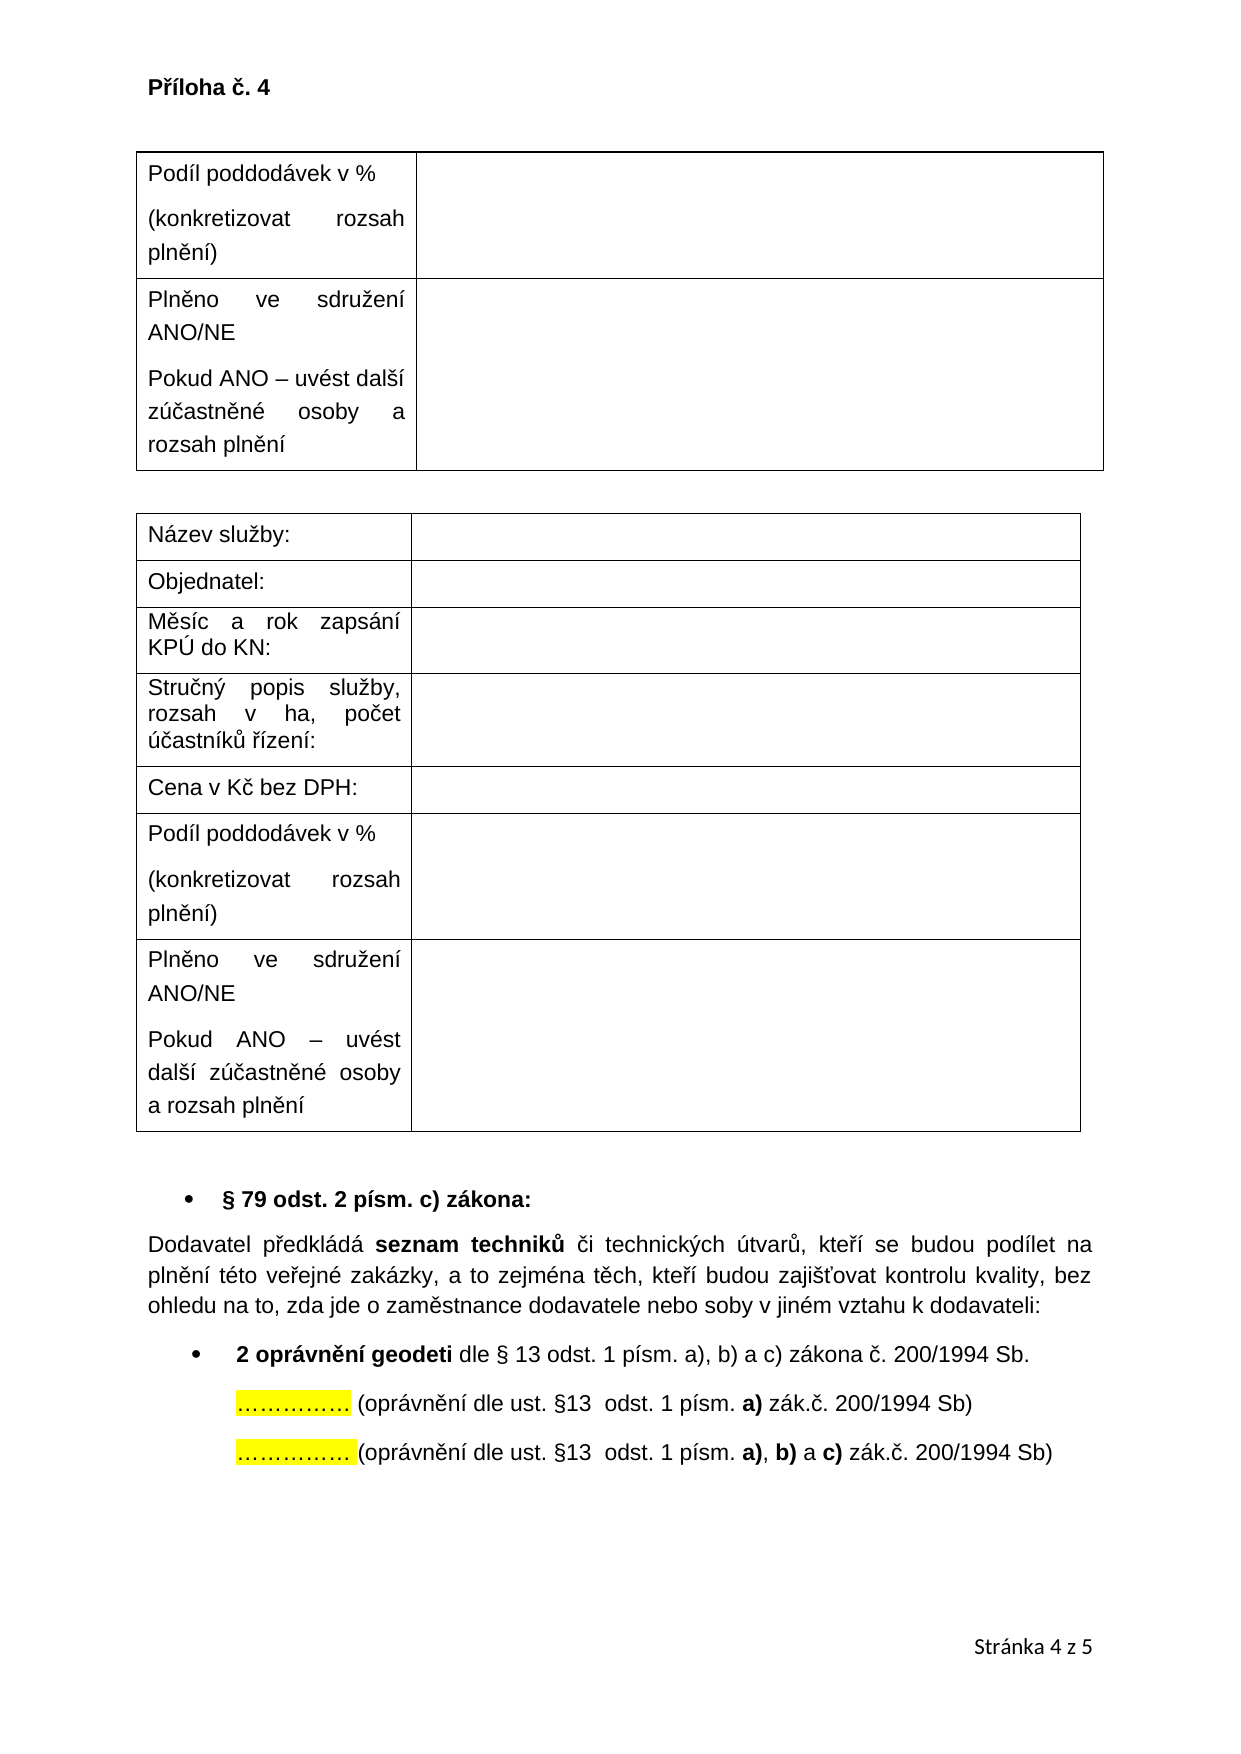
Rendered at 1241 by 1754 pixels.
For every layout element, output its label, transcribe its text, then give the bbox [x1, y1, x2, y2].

table_cell [412, 561, 1080, 607]
table_cell Měsíc a rok zapsání KPÚ do KN: [137, 608, 411, 673]
table_cell [412, 940, 1080, 1131]
table_cell Plněno ve sdružení ANO/NE Pokud ANO – uvést další zúčastněné osoby a rozsah plnění [137, 279, 416, 470]
table_cell Objednatel: [137, 561, 411, 607]
table_cell Podíl poddodávek v % (konkretizovat rozsah plnění) [137, 153, 416, 277]
table_cell [412, 767, 1080, 812]
text Dodavatel předkládá seznam techniků či technických útvarů, kteří se budou podílet na plnění této veřejné zakázky, a to zejména těch, kteří budou zajišťovat kontrolu kvality, bez ohledu na to, zda jde o zaměstnance dodavatele nebo soby v jiném vztahu k dodavateli: [148, 1231, 1093, 1318]
table_cell [417, 279, 1103, 470]
table_cell [412, 814, 1080, 938]
table_cell Cena v Kč bez DPH: [137, 767, 411, 812]
table_cell [412, 674, 1080, 766]
table_cell Podíl poddodávek v % (konkretizovat rozsah plnění) [137, 814, 411, 938]
table_header Název služby: [137, 514, 411, 560]
table_cell Stručný popis služby, rozsah v ha, počet účastníků řízení: [137, 674, 411, 766]
text …………… (oprávnění dle ust. §13 odst. 1 písm. a), b) a c) zák.č. 200/1994 Sb) [357, 1439, 1093, 1465]
table_header [412, 514, 1080, 560]
table_cell [417, 153, 1103, 277]
table_cell [412, 608, 1080, 673]
text …………… (oprávnění dle ust. §13 odst. 1 písm. a) zák.č. 200/1994 Sb) [351, 1390, 1093, 1416]
list 2 oprávnění geodeti dle § 13 odst. 1 písm. a), b) a c) zákona č. 200/1994 Sb. [192, 1341, 1093, 1367]
text § 79 odst. 2 písm. c) zákona: [185, 1186, 1093, 1213]
table_cell Plněno ve sdružení ANO/NE Pokud ANO – uvést další zúčastněné osoby a rozsah plnění [137, 940, 411, 1131]
